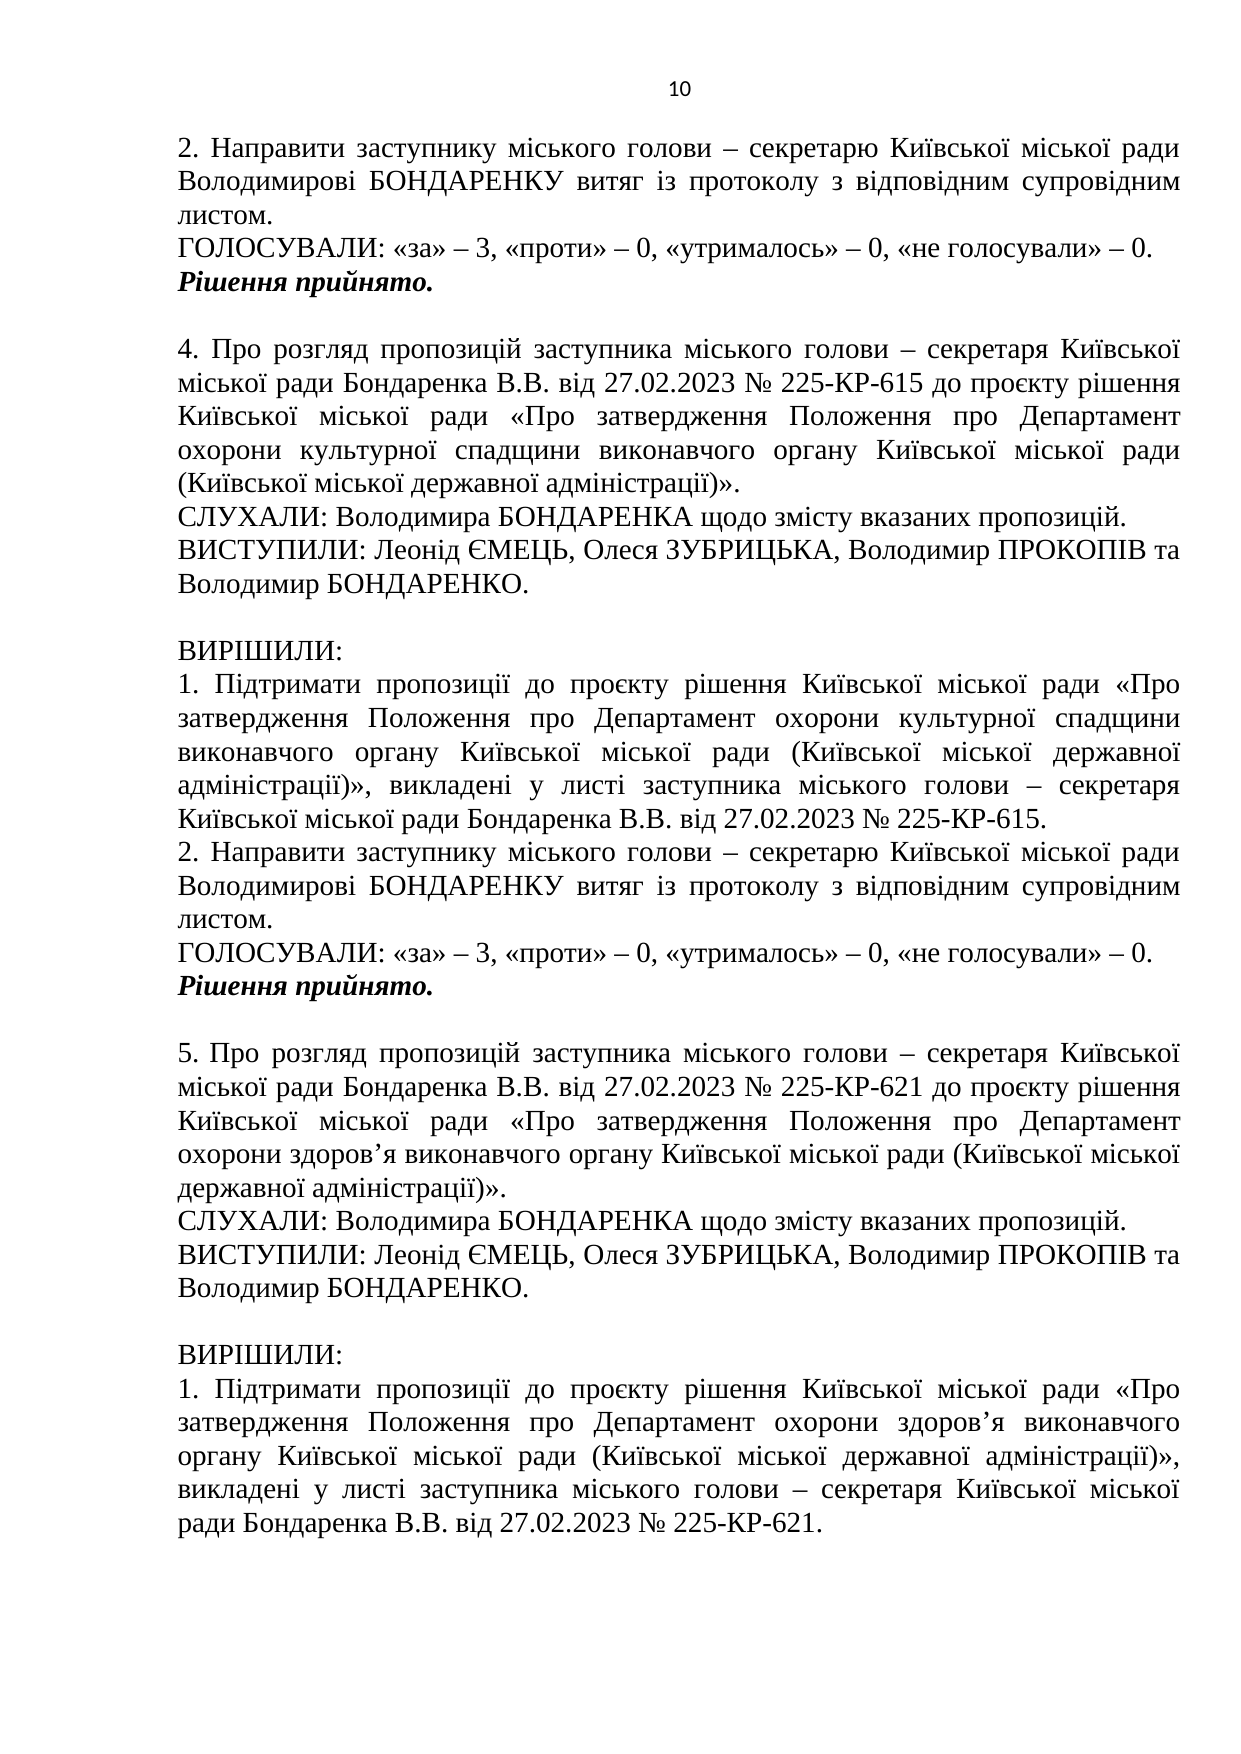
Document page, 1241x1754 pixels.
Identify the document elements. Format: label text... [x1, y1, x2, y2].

text 2. Направити заступнику міського голови – секретарю Київської міської ради Володимирові БОНДАРЕНКУ витяг із протоколу з відповідним супровідним листом. [177, 834, 1181, 935]
text ГОЛОСУВАЛИ: «за» – 3, «проти» – 0, «утрималось» – 0, «не голосували» – 0. [177, 935, 1181, 968]
text ВИРІШИЛИ: [177, 1337, 1181, 1371]
text ВИСТУПИЛИ: Леонід ЄМЕЦЬ, Олеся ЗУБРИЦЬКА, Володимир ПРОКОПІВ та Володимир БОНДАРЕНКО. [177, 532, 1181, 599]
text 1. Підтримати пропозиції до проєкту рішення Київської міської ради «Про затвердження Положення про Департамент охорони культурної спадщини виконавчого органу Київської міської ради (Київської міської державної адміністрації)», викладені у листі заступника міського голови – секретаря Київської міської ради Бондаренка В.В. від 27.02.2023 № 225-КР-615. [177, 667, 1181, 834]
text 4. Про розгляд пропозицій заступника міського голови – секретаря Київської міської ради Бондаренка В.В. від 27.02.2023 № 225-КР-615 до проєкту рішення Київської міської ради «Про затвердження Положення про Департамент охорони культурної спадщини виконавчого органу Київської міської ради (Київської міської державної адміністрації)». [177, 331, 1181, 499]
text Рішення прийнято. [177, 264, 1181, 298]
text 1. Підтримати пропозиції до проєкту рішення Київської міської ради «Про затвердження Положення про Департамент охорони здоров’я виконавчого органу Київської міської ради (Київської міської державної адміністрації)», викладені у листі заступника міського голови – секретаря Київської міської ради Бондаренка В.В. від 27.02.2023 № 225-КР-621. [177, 1371, 1181, 1539]
text 5. Про розгляд пропозицій заступника міського голови – секретаря Київської міської ради Бондаренка В.В. від 27.02.2023 № 225-КР-621 до проєкту рішення Київської міської ради «Про затвердження Положення про Департамент охорони здоров’я виконавчого органу Київської міської ради (Київської міської державної адміністрації)». [177, 1036, 1181, 1203]
text СЛУХАЛИ: Володимира БОНДАРЕНКА щодо змісту вказаних пропозицій. [177, 499, 1181, 532]
text ВИСТУПИЛИ: Леонід ЄМЕЦЬ, Олеся ЗУБРИЦЬКА, Володимир ПРОКОПІВ та Володимир БОНДАРЕНКО. [177, 1237, 1181, 1304]
text Рішення прийнято. [177, 968, 1181, 1002]
text ГОЛОСУВАЛИ: «за» – 3, «проти» – 0, «утрималось» – 0, «не голосували» – 0. [177, 231, 1181, 264]
text 2. Направити заступнику міського голови – секретарю Київської міської ради Володимирові БОНДАРЕНКУ витяг із протоколу з відповідним супровідним листом. [177, 130, 1181, 231]
text ВИРІШИЛИ: [177, 633, 1181, 667]
text СЛУХАЛИ: Володимира БОНДАРЕНКА щодо змісту вказаних пропозицій. [177, 1203, 1181, 1237]
